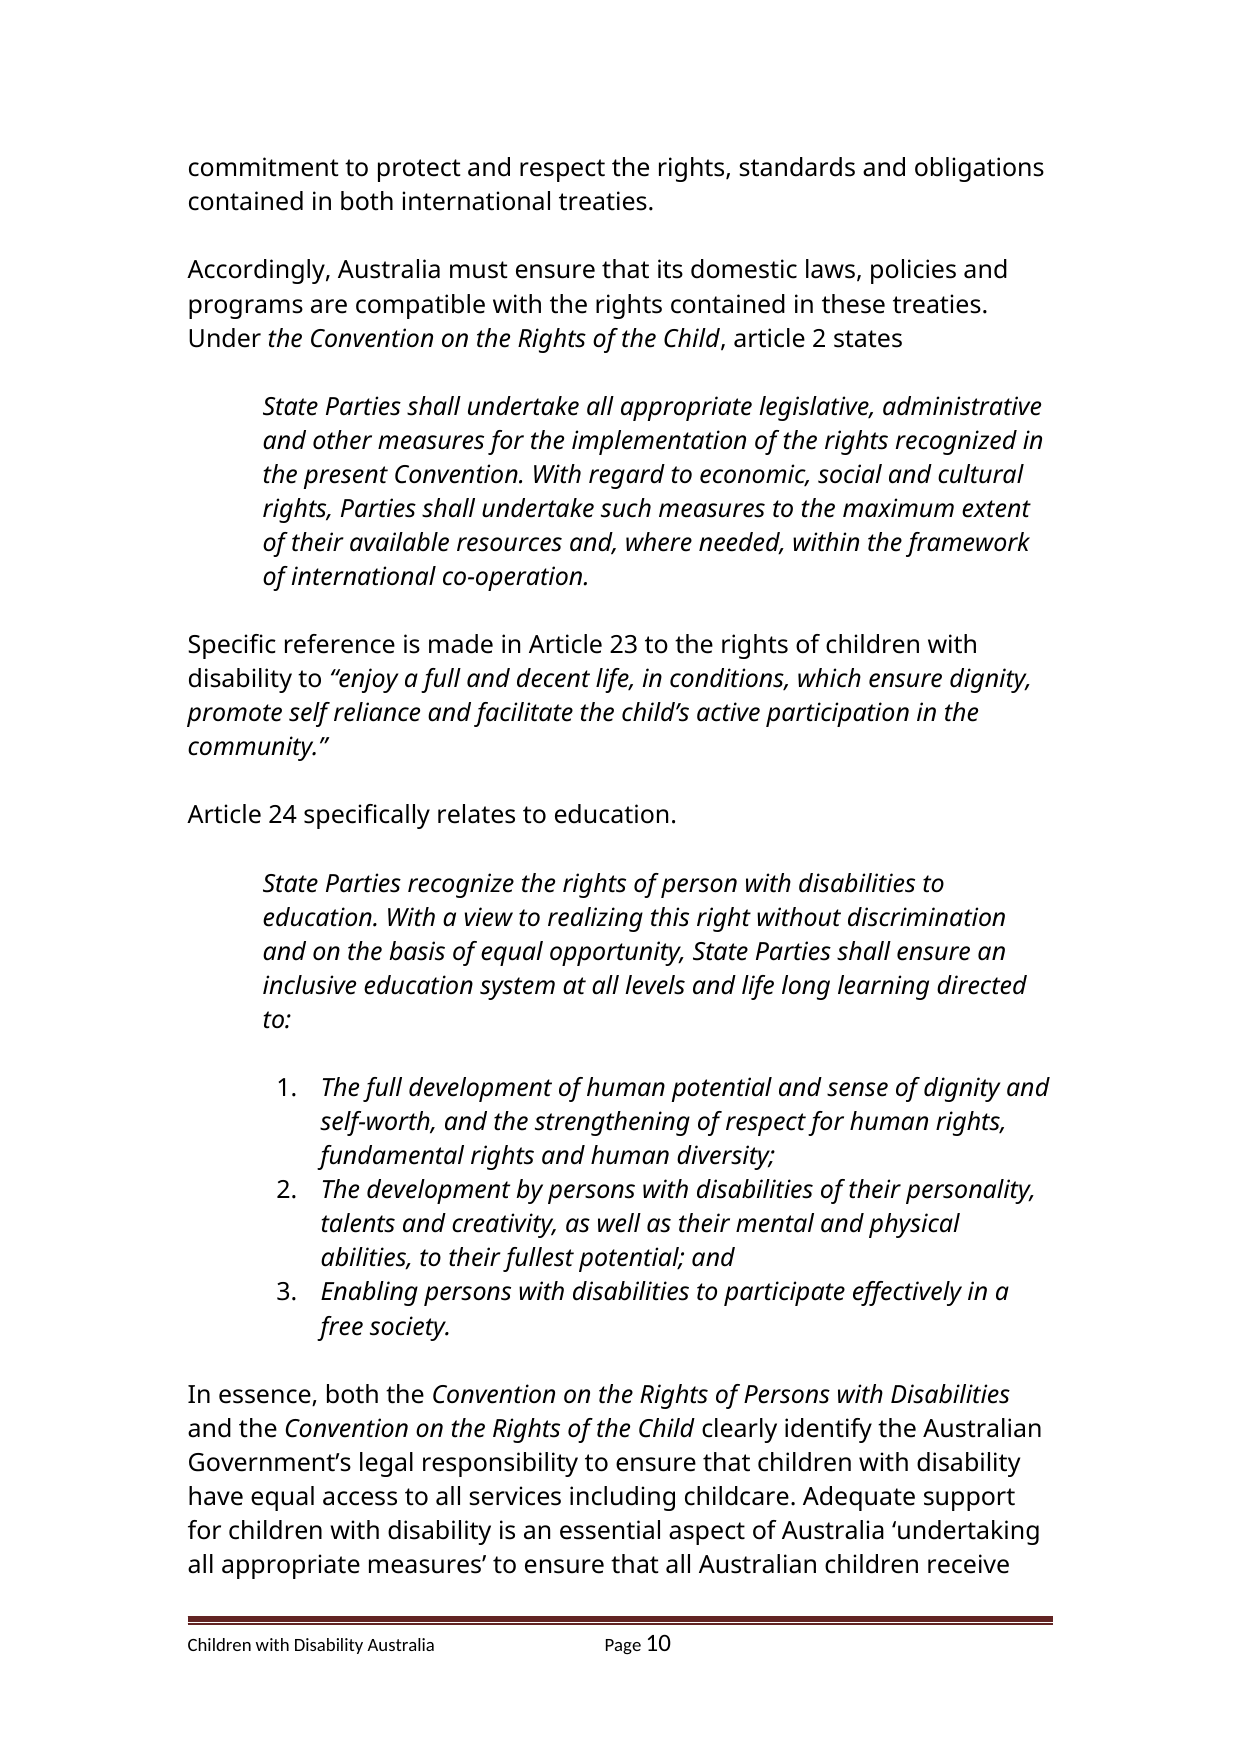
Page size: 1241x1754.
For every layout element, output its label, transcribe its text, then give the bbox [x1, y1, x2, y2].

text State Parties recognize the rights of person with disabilities to education. With a view to realizing this right without discrimination and on the basis of equal opportunity, State Parties shall ensure an inclusive education system at all levels and life long learning directed to: [262, 865, 1053, 1036]
list The full development of human potential and sense of dignity and self-worth, and the strengthening of respect for human rights, fundamental rights and human diversity; [276, 1070, 1053, 1172]
text Accordingly, Australia must ensure that its domestic laws, policies and programs are compatible with the rights contained in these treaties. Under the Convention on the Rights of the Child, article 2 states [187, 252, 1053, 354]
list The development by persons with disabilities of their personality, talents and creativity, as well as their mental and physical abilities, to their fullest potential; and [276, 1172, 1053, 1274]
text Specific reference is made in Article 23 to the rights of children with disability to “enjoy a full and decent life, in conditions, which ensure dignity, promote self reliance and facilitate the child’s active participation in the community.” [187, 627, 1053, 763]
text Article 24 specifically relates to education. [187, 797, 1053, 831]
text State Parties shall undertake all appropriate legislative, administrative and other measures for the implementation of the rights recognized in the present Convention. With regard to economic, social and cultural rights, Parties shall undertake such measures to the maximum extent of their available resources and, where needed, within the framework of international co-operation. [262, 388, 1053, 593]
list Enabling persons with disabilities to participate effectively in a free society. [276, 1274, 1053, 1342]
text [187, 150, 1053, 218]
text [187, 1376, 1053, 1581]
